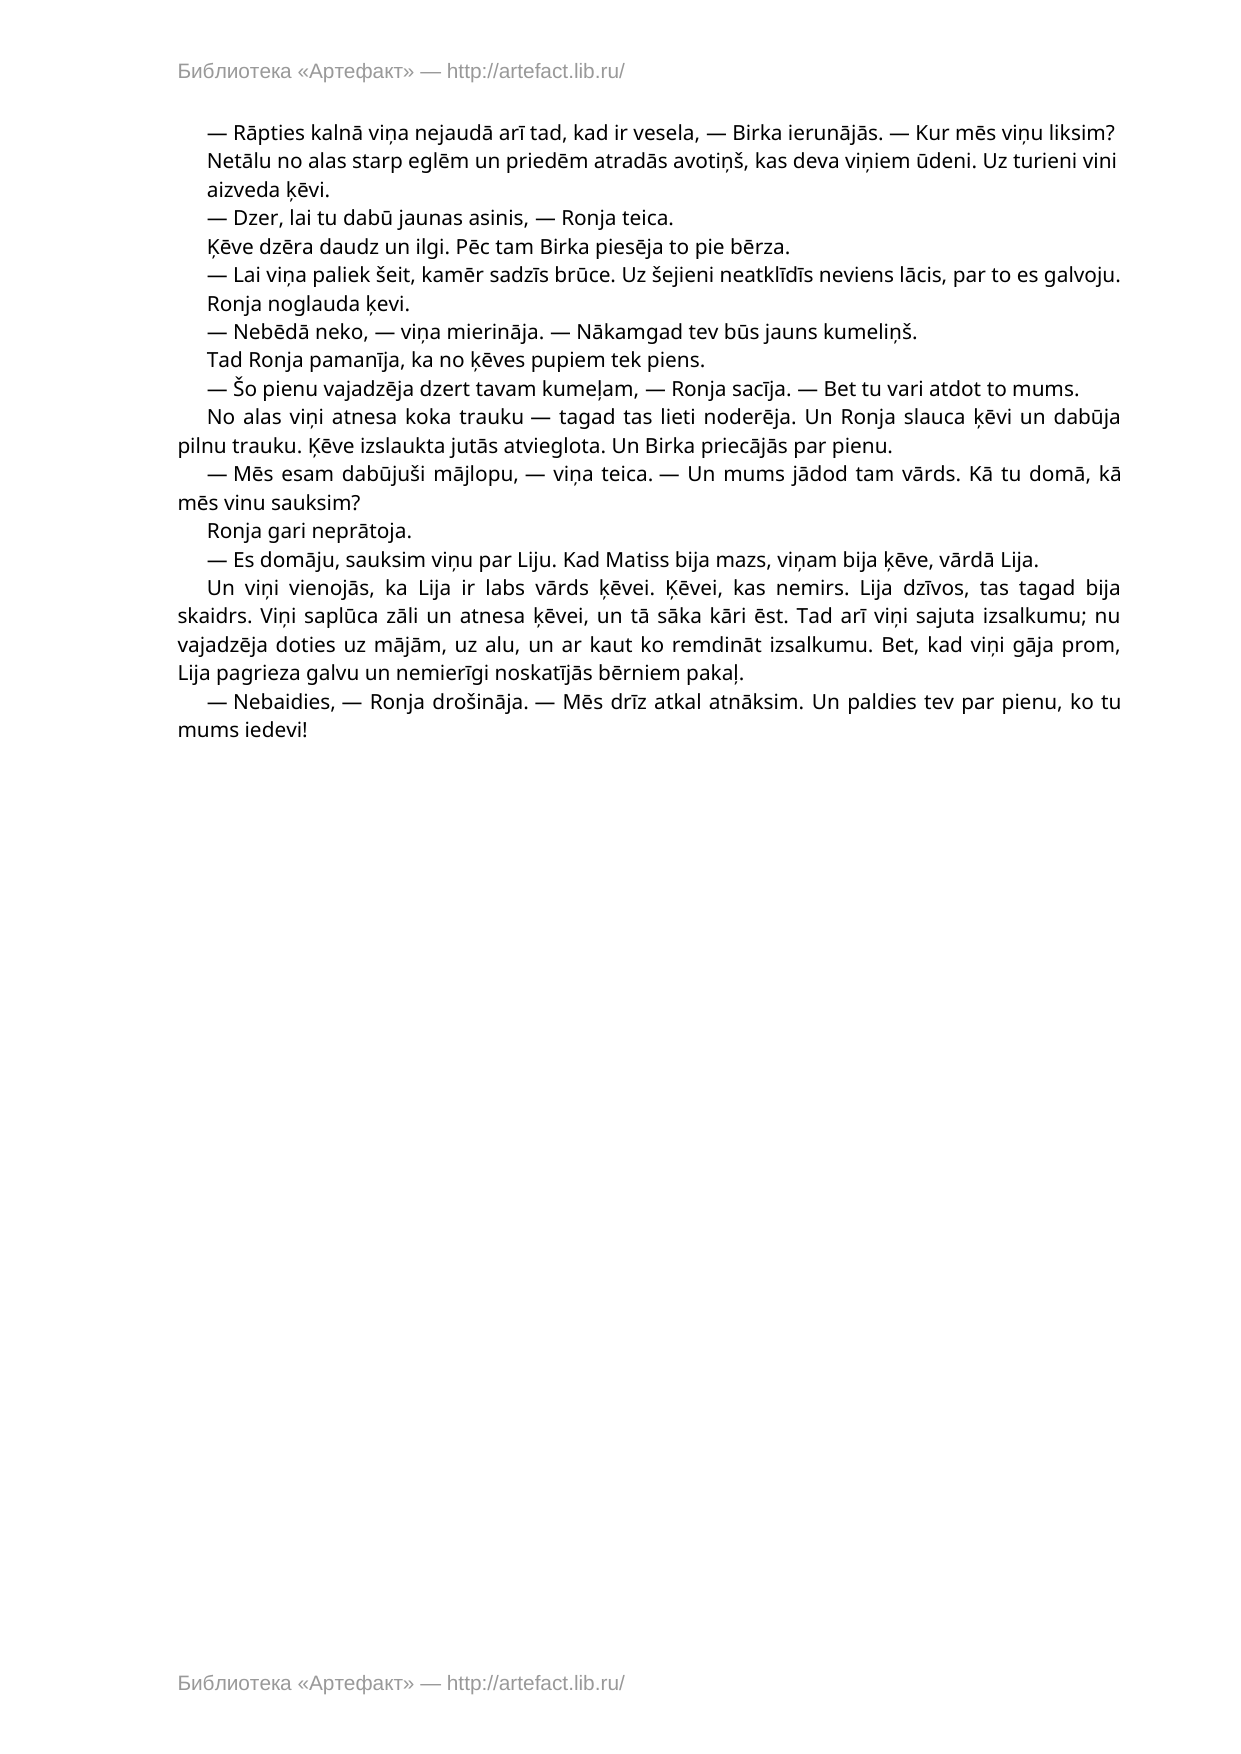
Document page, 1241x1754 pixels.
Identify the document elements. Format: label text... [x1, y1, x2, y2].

text Ķēve dzēra daudz un ilgi. Pēc tam Birka piesēja to pie bērza. [177, 232, 1122, 260]
text — Dzer, lai tu dabū jaunas asinis, — Ronja teica. [177, 203, 1122, 232]
text — Rāpties kalnā viņa nejaudā arī tad, kad ir vesela, — Birka ierunājās. — Kur mēs viņu liksim? [177, 118, 1122, 147]
text — Nebaidies, — Ronja drošināja. — Mēs drīz atkal atnāksim. Un paldies tev par pienu, ko tu mums iedevi! [177, 687, 1122, 744]
text Tad Ronja pamanīja, ka no ķēves pupiem tek piens. [177, 346, 1122, 374]
text — Es domāju, sauksim viņu par Liju. Kad Matiss bija mazs, viņam bija ķēve, vārdā Lija. [177, 545, 1122, 573]
text No alas viņi atnesa koka trauku — tagad tas lieti noderēja. Un Ronja slauca ķēvi un dabūja pilnu trauku. Ķēve izslaukta jutās atvieglota. Un Birka priecājās par pienu. [177, 402, 1122, 459]
text — Mēs esam dabūjuši mājlopu, — viņa teica. — Un mums jādod tam vārds. Kā tu domā, kā mēs vinu sauksim? [177, 459, 1122, 516]
text aizveda ķēvi. [177, 175, 1122, 203]
text Un viņi vienojās, ka Lija ir labs vārds ķēvei. Ķēvei, kas nemirs. Lija dzīvos, tas tagad bija skaidrs. Viņi saplūca zāli un atnesa ķēvei, un tā sāka kāri ēst. Tad arī viņi sajuta izsalkumu; nu vajadzēja doties uz mājām, uz alu, un ar kaut ko remdināt izsalkumu. Bet, kad viņi gāja prom, Lija pagrieza galvu un nemierīgi noskatījās bērniem pakaļ. [177, 573, 1122, 687]
text Ronja gari neprātoja. [177, 516, 1122, 545]
text Netālu no alas starp eglēm un priedēm atradās avotiņš, kas deva viņiem ūdeni. Uz turieni vini [177, 147, 1122, 175]
text Ronja noglauda ķevi. [177, 289, 1122, 317]
text — Šo pienu vajadzēja dzert tavam kumeļam, — Ronja sacīja. — Bet tu vari atdot to mums. [177, 374, 1122, 402]
text — Nebēdā neko, — viņa mierināja. — Nākamgad tev būs jauns kumeliņš. [177, 317, 1122, 346]
text — Lai viņa paliek šeit, kamēr sadzīs brūce. Uz šejieni neatklīdīs neviens lācis, par to es galvoju. [177, 260, 1122, 289]
